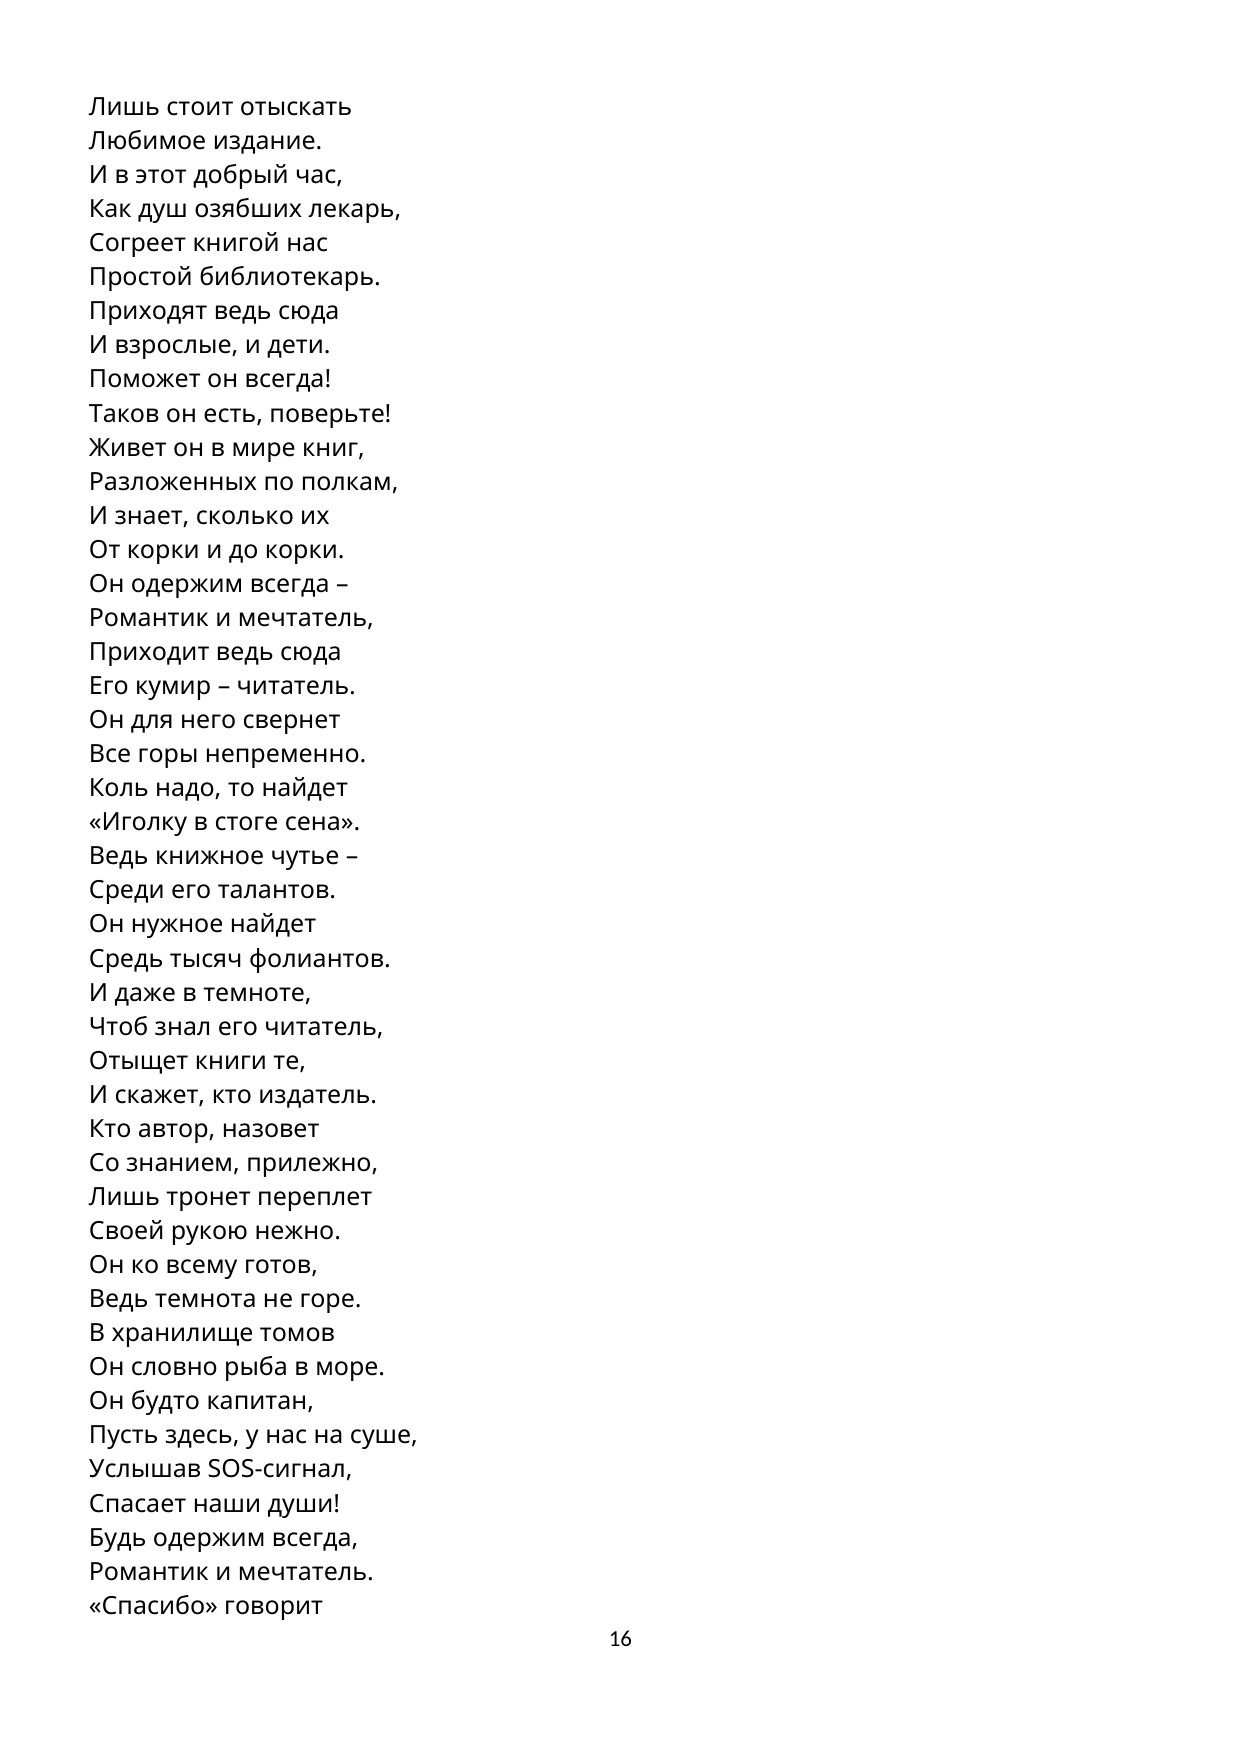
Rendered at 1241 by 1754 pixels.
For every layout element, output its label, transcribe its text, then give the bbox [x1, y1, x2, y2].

text Кто автор, назовет [89, 1111, 1152, 1144]
text И скажет, кто издатель. [89, 1076, 1152, 1111]
text Согреет книгой нас [89, 225, 1152, 259]
text Любимое издание. [89, 123, 1152, 157]
text И в этот добрый час, [89, 157, 1152, 191]
text Услышав SOS-сигнал, [89, 1451, 1152, 1485]
text Он словно рыба в море. [89, 1349, 1152, 1383]
text «Иголку в стоге сена». [89, 804, 1152, 838]
text Разложенных по полкам, [89, 463, 1152, 497]
text Он одержим всегда – [89, 566, 1152, 599]
text В хранилище томов [89, 1315, 1152, 1349]
text «Спасибо» говорит [89, 1587, 1152, 1621]
text Простой библиотекарь. [89, 259, 1152, 293]
text Романтик и мечтатель, [89, 599, 1152, 634]
text Пусть здесь, у нас на суше, [89, 1417, 1152, 1451]
text Ведь книжное чутье – [89, 838, 1152, 872]
text И взрослые, и дети. [89, 327, 1152, 361]
text Лишь стоит отыскать [89, 89, 1152, 123]
text Все горы непременно. [89, 736, 1152, 770]
text От корки и до корки. [89, 531, 1152, 566]
text Будь одержим всегда, [89, 1519, 1152, 1553]
text Своей рукою нежно. [89, 1213, 1152, 1247]
text Таков он есть, поверьте! [89, 395, 1152, 429]
text Со знанием, прилежно, [89, 1144, 1152, 1179]
text Он для него свернет [89, 702, 1152, 736]
text Живет он в мире книг, [89, 429, 1152, 463]
text Романтик и мечтатель. [89, 1553, 1152, 1587]
text Средь тысяч фолиантов. [89, 940, 1152, 974]
text Поможет он всегда! [89, 361, 1152, 395]
text Он ко всему готов, [89, 1247, 1152, 1281]
text Он нужное найдет [89, 906, 1152, 940]
text И даже в темноте, [89, 974, 1152, 1008]
text Лишь тронет переплет [89, 1179, 1152, 1213]
text Приходит ведь сюда [89, 634, 1152, 668]
text Среди его талантов. [89, 872, 1152, 906]
text И знает, сколько их [89, 497, 1152, 531]
text Как душ озябших лекарь, [89, 191, 1152, 225]
text Он будто капитан, [89, 1383, 1152, 1417]
text Чтоб знал его читатель, [89, 1008, 1152, 1042]
text Его кумир – читатель. [89, 668, 1152, 702]
text Ведь темнота не горе. [89, 1281, 1152, 1315]
text Коль надо, то найдет [89, 770, 1152, 804]
text Отыщет книги те, [89, 1042, 1152, 1076]
text Спасает наши души! [89, 1485, 1152, 1519]
text Приходят ведь сюда [89, 293, 1152, 327]
